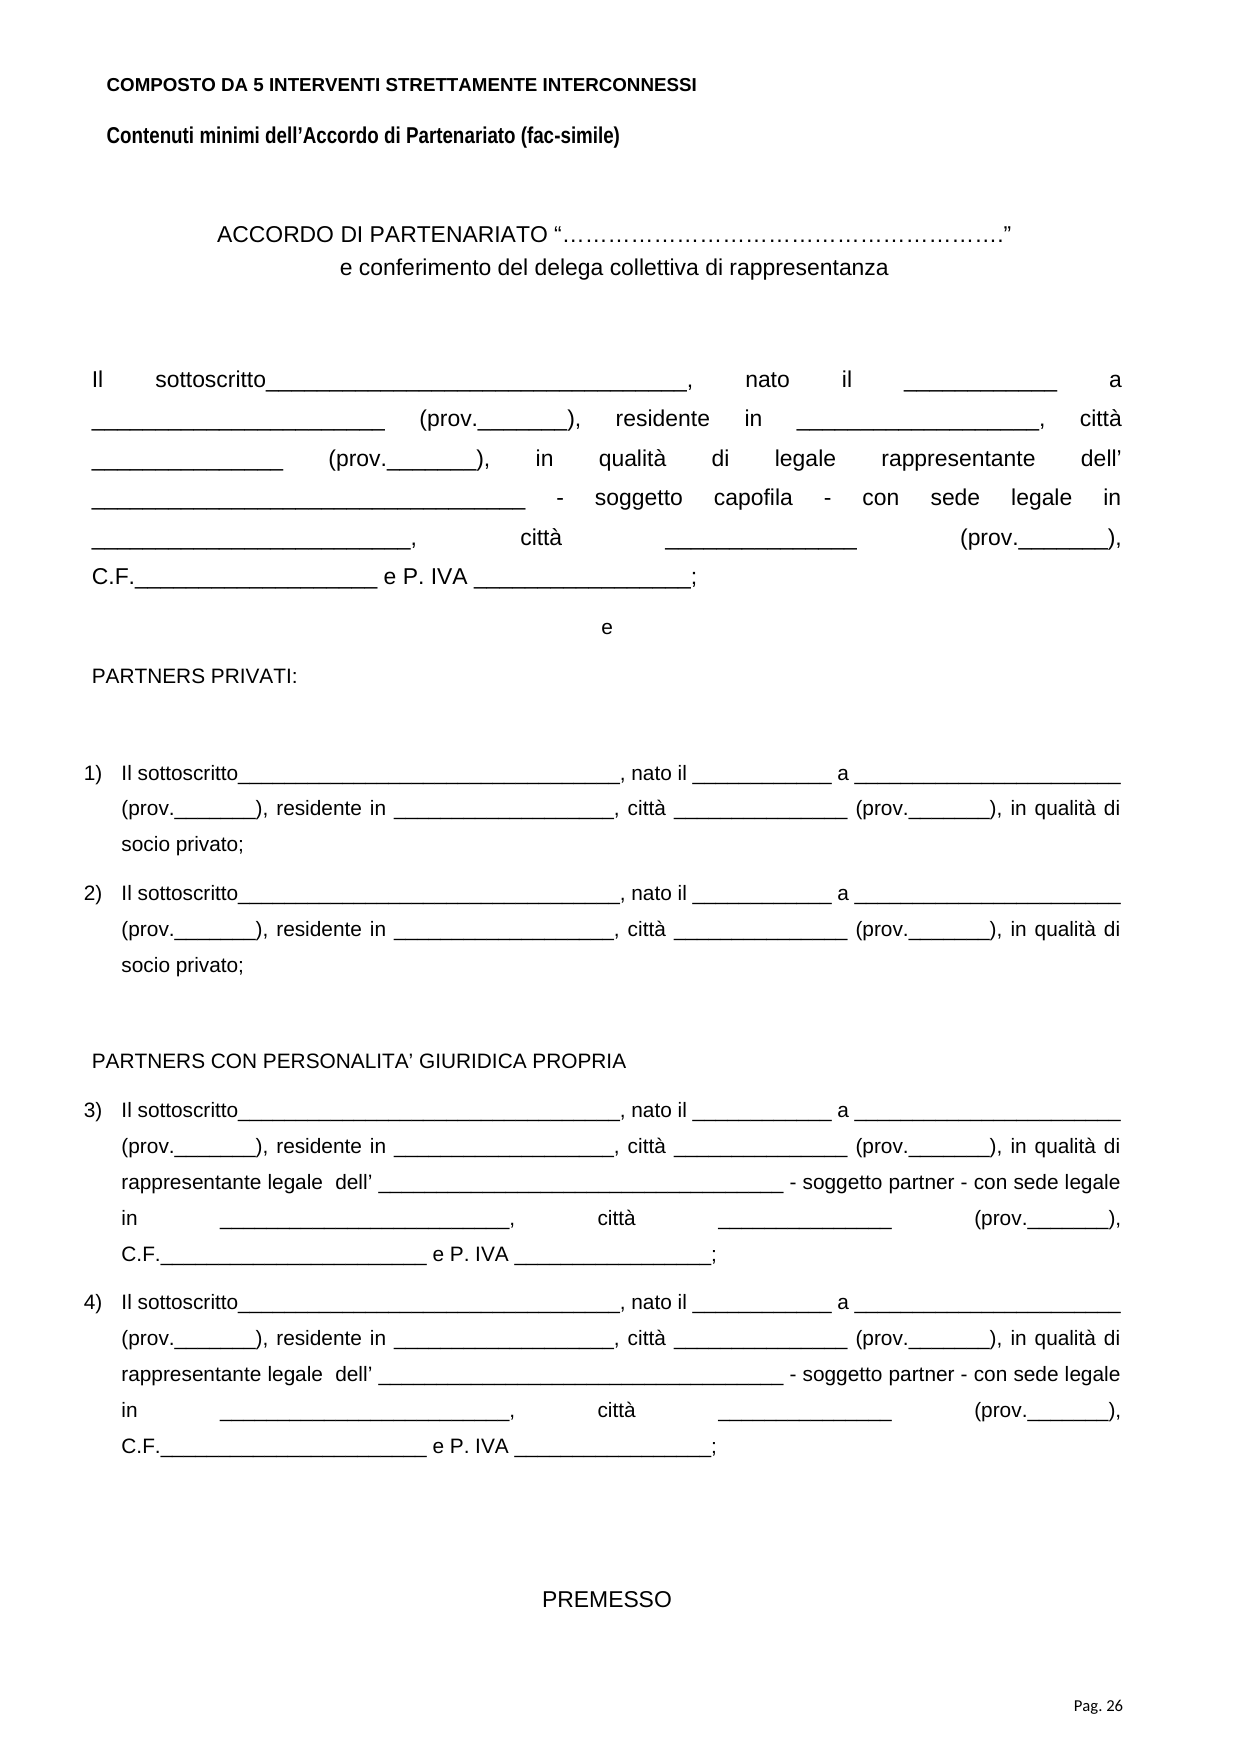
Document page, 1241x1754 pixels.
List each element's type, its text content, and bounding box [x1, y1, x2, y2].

list Il sottoscritto_________________________________, nato il ____________ a _______________________ (prov._______), residente in ___________________, città _______________ (prov._______), in qualità di socio privato; [84, 881, 1122, 976]
text PREMESSO [92, 1586, 1122, 1612]
list Il sottoscritto_________________________________, nato il ____________ a _______________________ (prov._______), residente in ___________________, città _______________ (prov._______), in qualità di rappresentante legale dell’ ___________________________________ - soggetto partner - con sede legale in _________________________, città _______________ (prov._______), C.F._______________________ e P. IVA _________________; [84, 1098, 1122, 1266]
text e conferimento del delega collettiva di rappresentanza [106, 254, 1122, 280]
text PARTNERS PRIVATI: [92, 663, 1122, 687]
list Il sottoscritto_________________________________, nato il ____________ a _______________________ (prov._______), residente in ___________________, città _______________ (prov._______), in qualità di socio privato; [84, 760, 1122, 856]
text PARTNERS CON PERSONALITA’ GIURIDICA PROPRIA [92, 1049, 1122, 1073]
list Il sottoscritto_________________________________, nato il ____________ a _______________________ (prov._______), residente in ___________________, città _______________ (prov._______), in qualità di rappresentante legale dell’ ___________________________________ - soggetto partner - con sede legale in _________________________, città _______________ (prov._______), C.F._______________________ e P. IVA _________________; [84, 1290, 1122, 1458]
text e [92, 615, 1122, 639]
text Contenuti minimi dell’Accordo di Partenariato (fac-simile) [106, 122, 1122, 148]
text Il sottoscritto_________________________________, nato il ____________ a _______________________ (prov._______), residente in ___________________, città _______________ (prov._______), in qualità di legale rappresentante dell’ __________________________________ - soggetto capofila - con sede legale in _________________________, città _______________ (prov._______), C.F.___________________ e P. IVA _________________; [92, 366, 1122, 589]
text ACCORDO DI PARTENARIATO “………………………………………………….” [106, 221, 1122, 248]
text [106, 74, 1122, 95]
